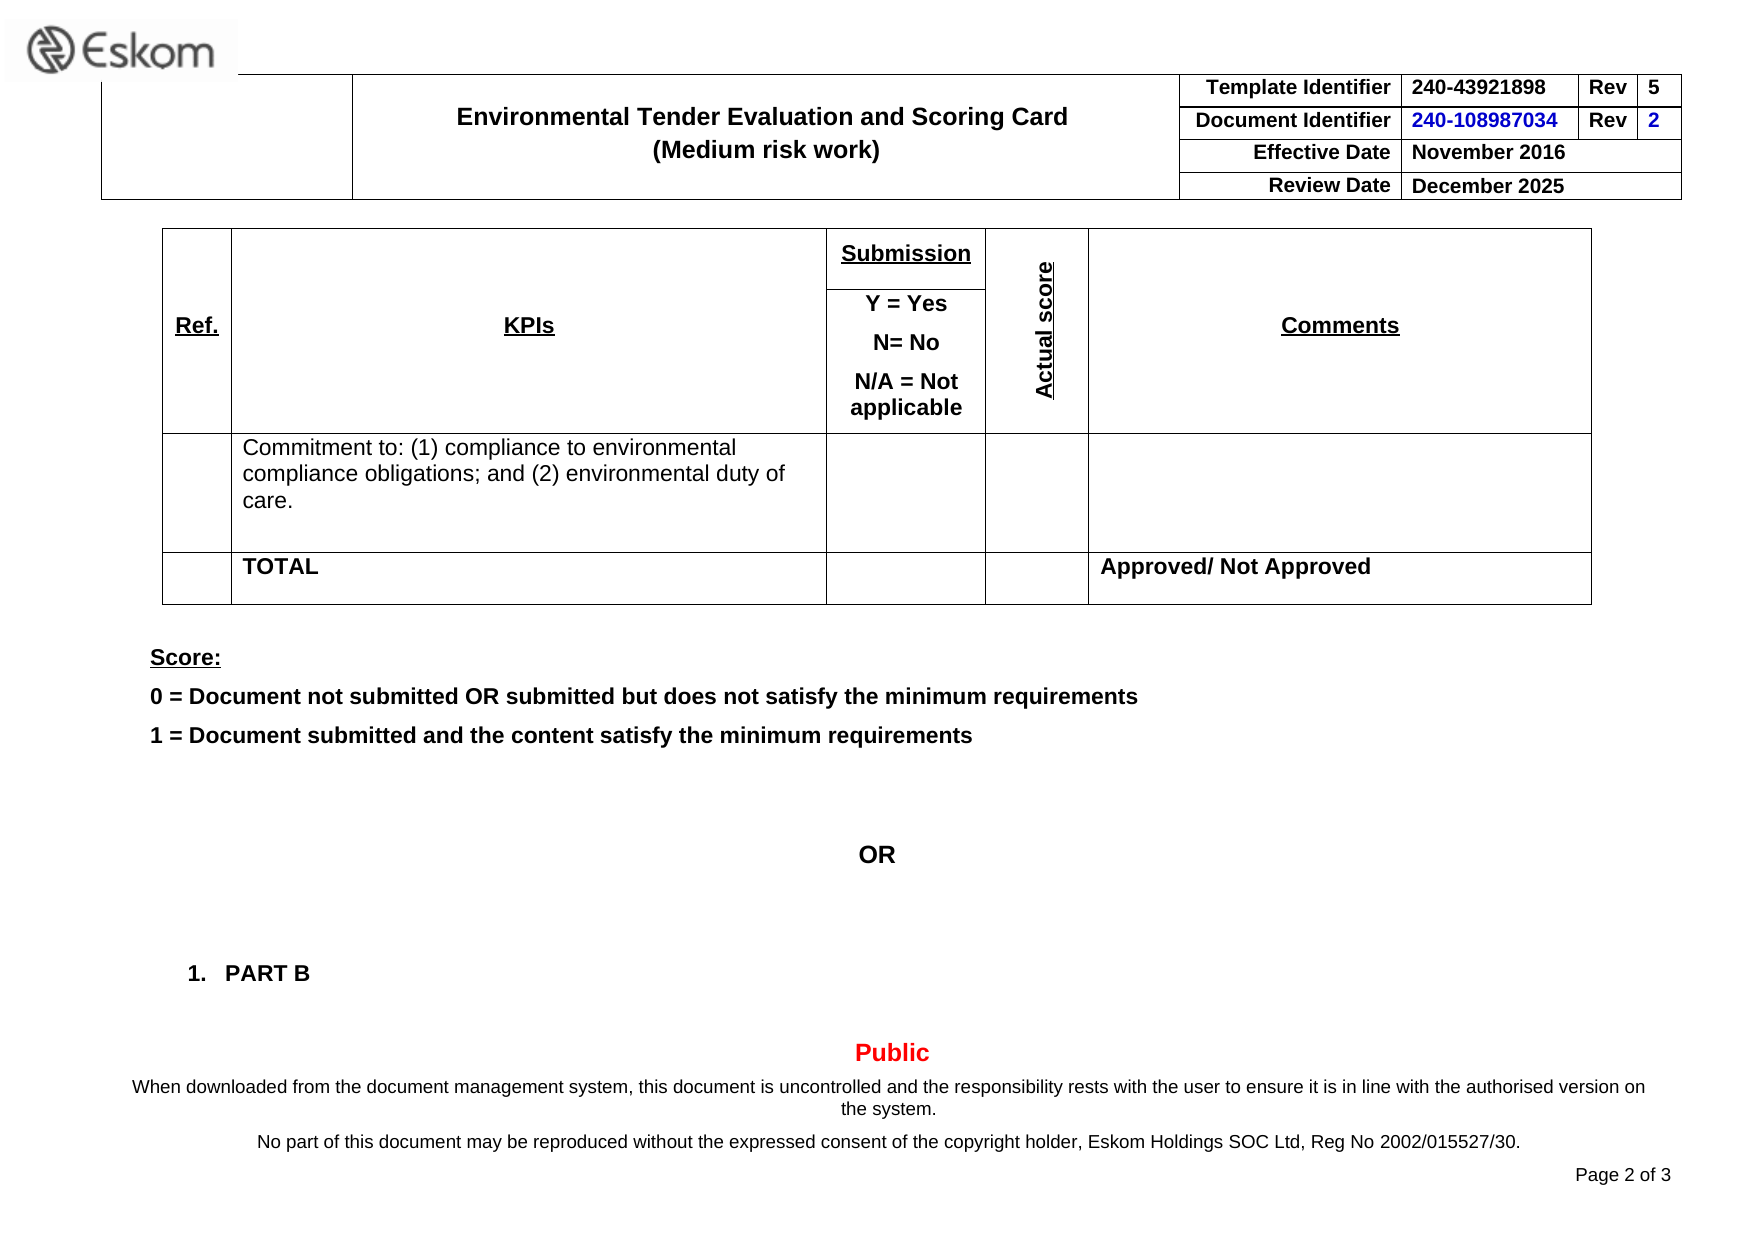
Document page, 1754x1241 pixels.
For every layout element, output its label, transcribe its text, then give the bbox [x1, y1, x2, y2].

text OR [150, 841, 1604, 869]
table_cell 3 [163, 434, 231, 552]
list PART B [187, 959, 1604, 986]
table_cell Approved/ Not Approved [1089, 553, 1591, 604]
text Score: [150, 644, 1604, 670]
table_cell [827, 553, 985, 604]
table_cell TOTAL [232, 553, 826, 604]
text 1 = Document submitted and the content satisfy the minimum requirements [150, 722, 1604, 748]
table_cell Y = Yes N= No N/A = Not applicable [827, 290, 985, 433]
table_header KPIs [232, 229, 826, 433]
table_cell [986, 434, 1088, 552]
table_header Submission [827, 229, 985, 289]
table_cell [163, 553, 231, 604]
table_header Ref. [163, 229, 231, 433]
text 0 = Document not submitted OR submitted but does not satisfy the minimum requirements [150, 683, 1604, 709]
table_cell All: Environmental (or SHE/SHEQ) policy signed by Company Owner/CEO/MD: Commitment to: (1) compliance to environmental compliance obligations; and (2) environmental duty of care. [232, 434, 826, 552]
table_cell [827, 434, 985, 552]
table_cell [986, 553, 1088, 604]
table_header Actual score [986, 229, 1088, 433]
table_cell [1089, 434, 1591, 552]
table_header Comments [1089, 229, 1591, 433]
